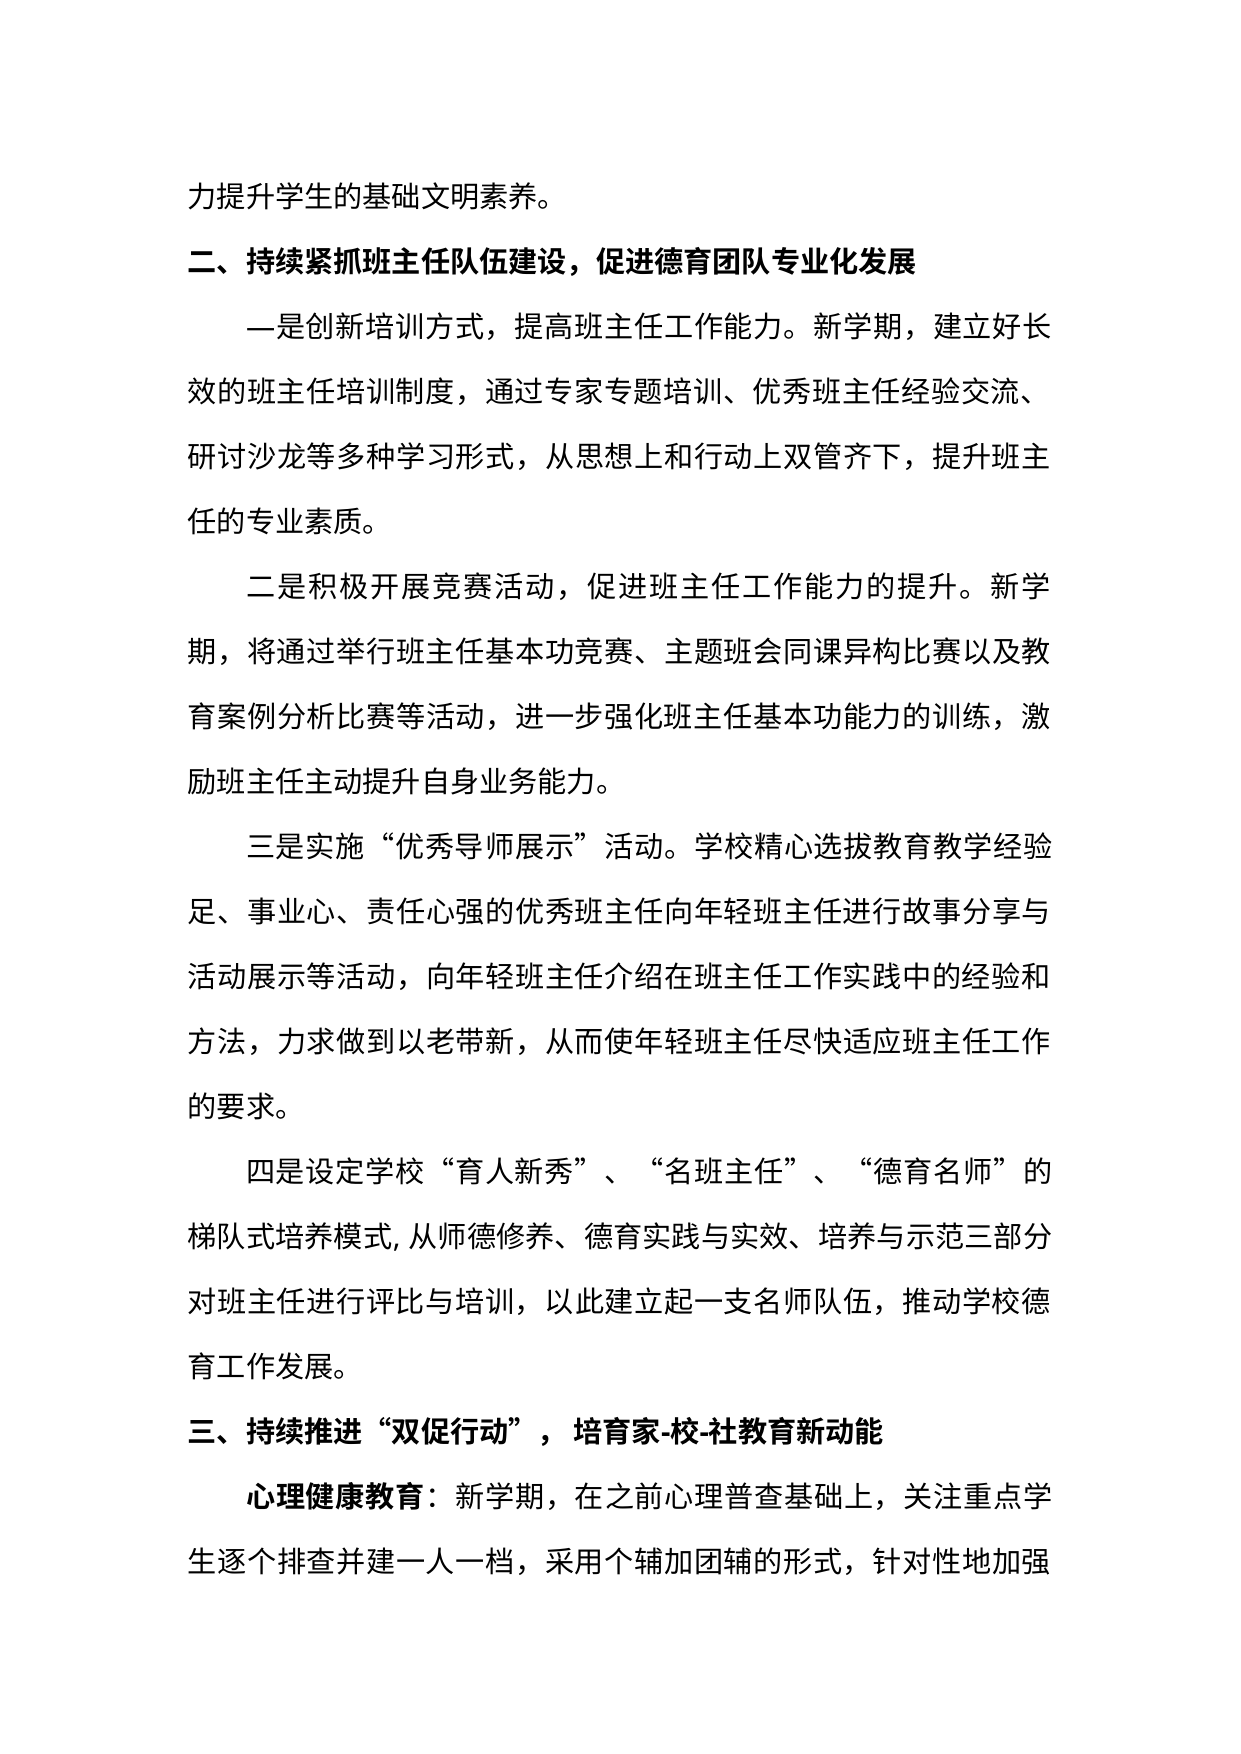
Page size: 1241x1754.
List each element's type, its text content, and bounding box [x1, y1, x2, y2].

text 二、持续紧抓班主任队伍建设，促进德育团队专业化发展 [187, 227, 1053, 292]
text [187, 162, 1053, 227]
text 三、持续推进“双促行动”， 培育家-校-社教育新动能 [187, 1397, 1053, 1462]
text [187, 1462, 1053, 1592]
text 二是积极开展竞赛活动，促进班主任工作能力的提升。新学期，将通过举行班主任基本功竞赛、主题班会同课异构比赛以及教育案例分析比赛等活动，进一步强化班主任基本功能力的训练，激励班主任主动提升自身业务能力。 [187, 552, 1053, 812]
text —是创新培训方式，提高班主任工作能力。新学期，建立好长效的班主任培训制度，通过专家专题培训、优秀班主任经验交流、研讨沙龙等多种学习形式，从思想上和行动上双管齐下，提升班主任的专业素质。 [187, 292, 1053, 552]
text 三是实施“优秀导师展示”活动。学校精心选拔教育教学经验足、事业心、责任心强的优秀班主任向年轻班主任进行故事分享与活动展示等活动，向年轻班主任介绍在班主任工作实践中的经验和方法，力求做到以老带新，从而使年轻班主任尽快适应班主任工作的要求。 [187, 812, 1053, 1137]
text 四是设定学校“育人新秀”、“名班主任”、“德育名师”的梯队式培养模式, 从师德修养、德育实践与实效、培养与示范三部分对班主任进行评比与培训，以此建立起一支名师队伍，推动学校德育工作发展。 [187, 1137, 1053, 1397]
